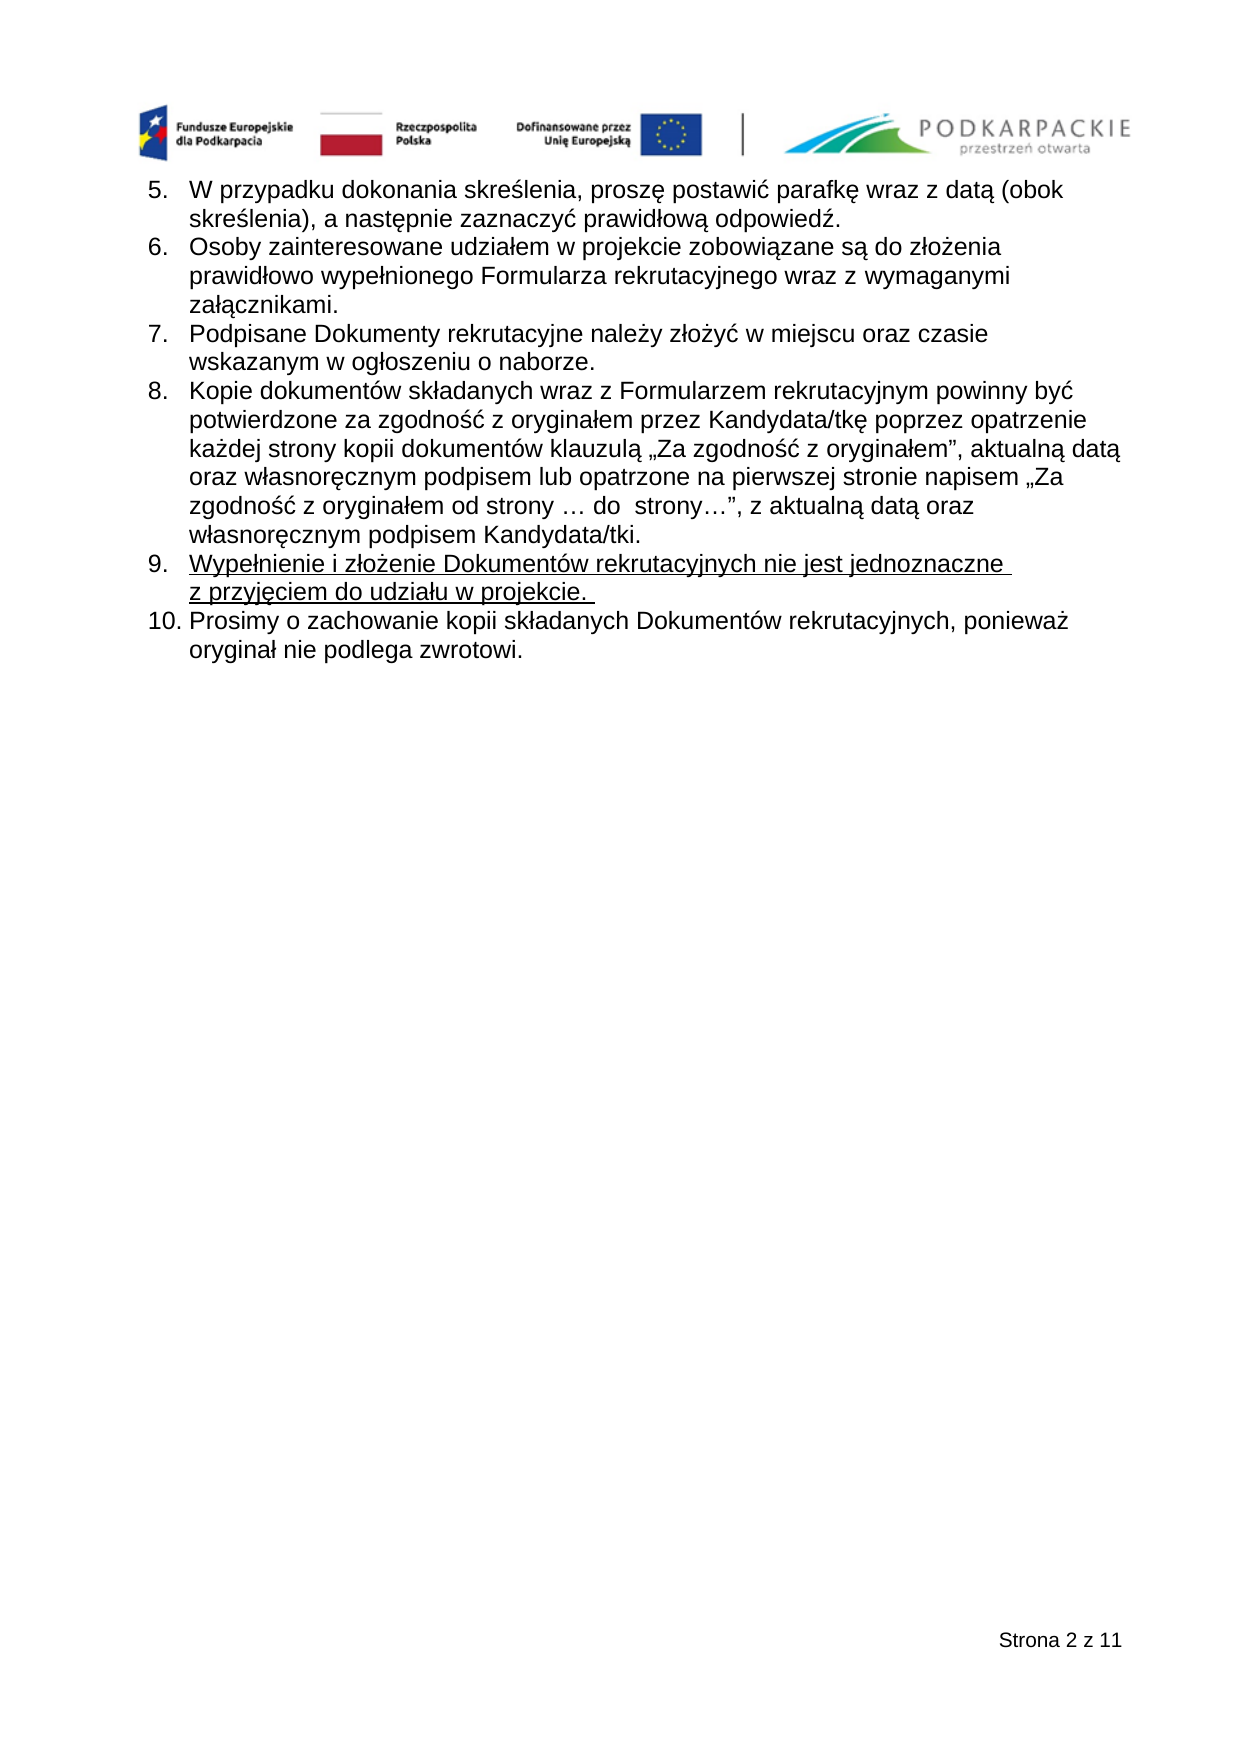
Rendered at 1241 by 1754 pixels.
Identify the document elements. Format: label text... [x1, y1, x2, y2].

list Prosimy o zachowanie kopii składanych Dokumentów rekrutacyjnych, ponieważ oryginał nie podlega zwrotowi. [148, 606, 1122, 663]
list Podpisane Dokumenty rekrutacyjne należy złożyć w miejscu oraz czasie wskazanym w ogłoszeniu o naborze. [148, 318, 1122, 376]
list Wypełnienie i złożenie Dokumentów rekrutacyjnych nie jest jednoznaczne z przyjęciem do udziału w projekcie. [148, 548, 1122, 606]
list W przypadku dokonania skreślenia, proszę postawić parafkę wraz z datą (obok skreślenia), a następnie zaznaczyć prawidłową odpowiedź. [148, 148, 1122, 232]
picture [126, 92, 1144, 175]
list Osoby zainteresowane udziałem w projekcie zobowiązane są do złożenia prawidłowo wypełnionego Formularza rekrutacyjnego wraz z wymaganymi załącznikami. [148, 232, 1122, 318]
list Kopie dokumentów składanych wraz z Formularzem rekrutacyjnym powinny być potwierdzone za zgodność z oryginałem przez Kandydata/tkę poprzez opatrzenie każdej strony kopii dokumentów klauzulą „Za zgodność z oryginałem”, aktualną datą oraz własnoręcznym podpisem lub opatrzone na pierwszej stronie napisem „Za zgodność z oryginałem od strony … do strony…”, z aktualną datą oraz własnoręcznym podpisem Kandydata/tki. [148, 376, 1122, 548]
